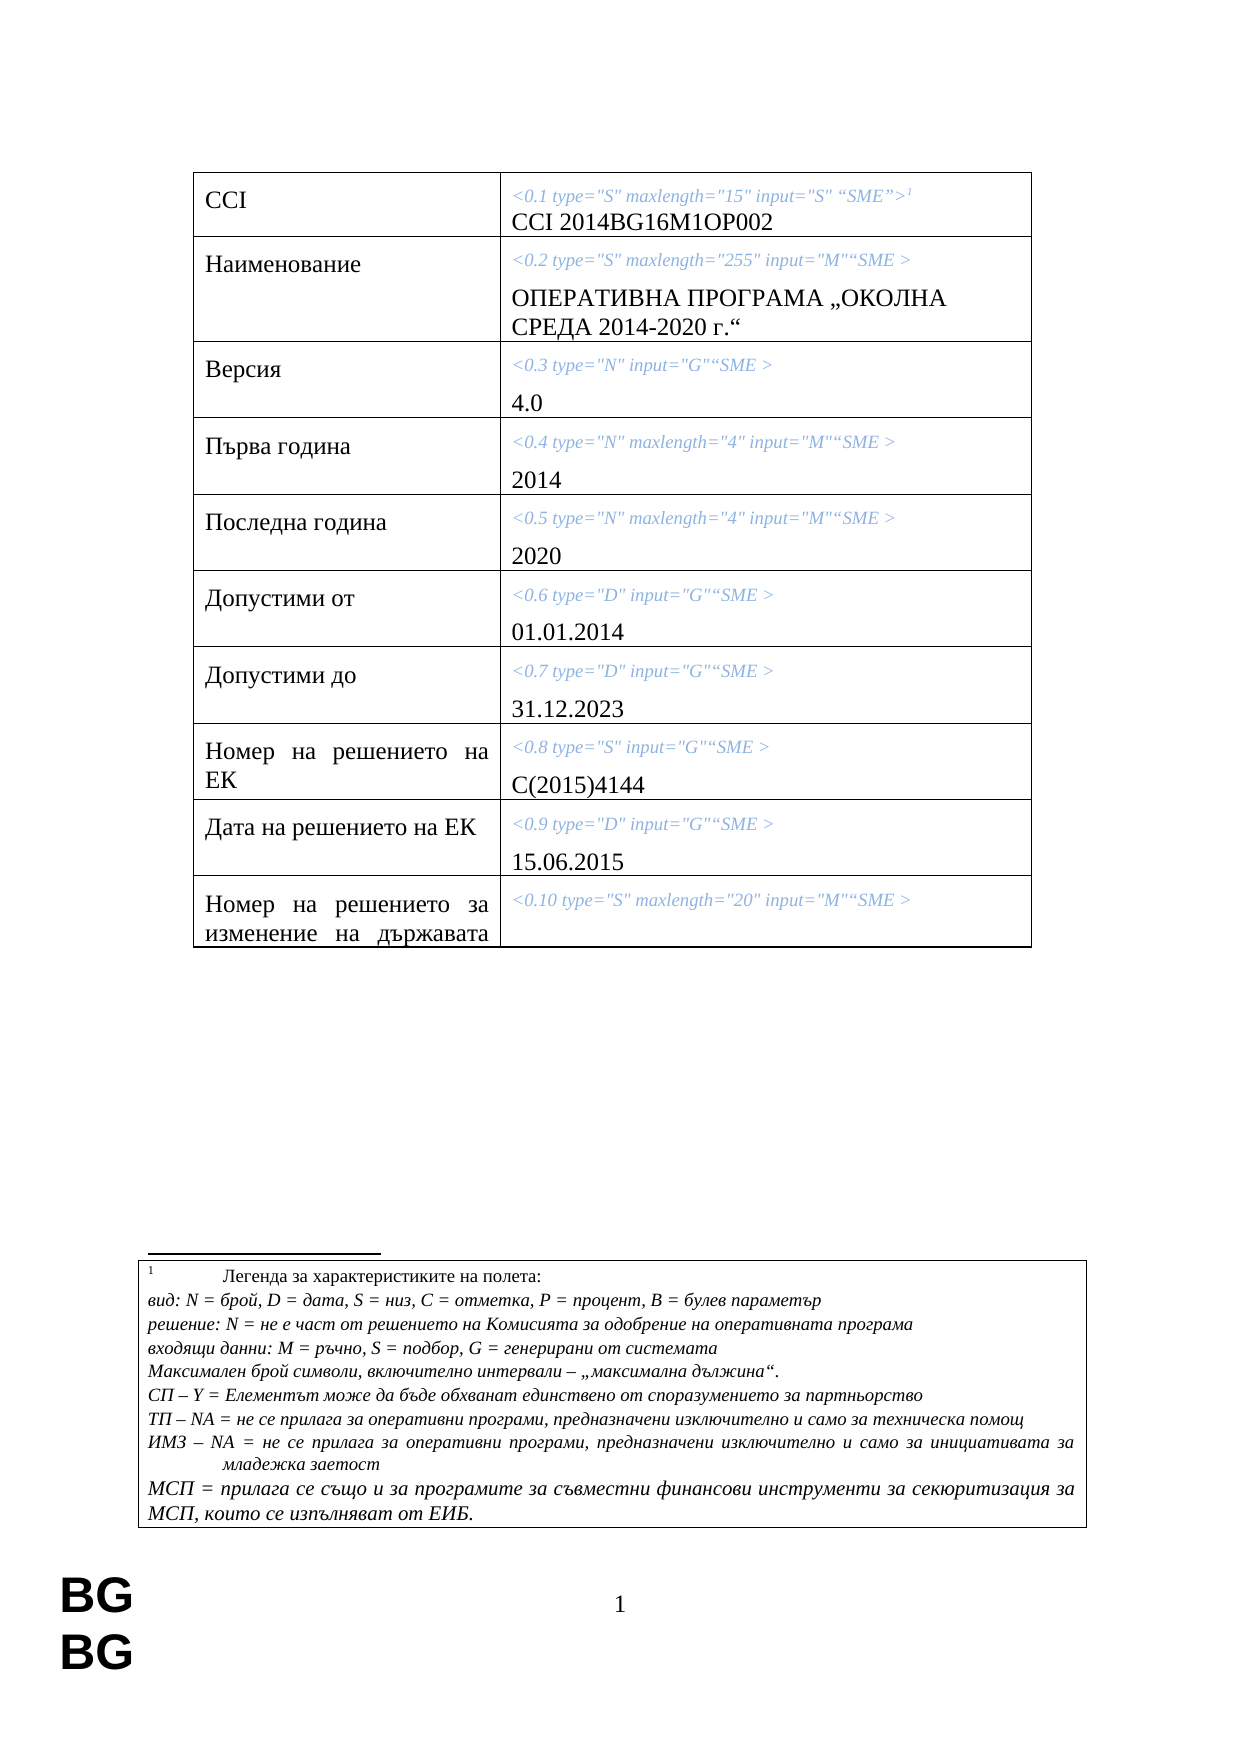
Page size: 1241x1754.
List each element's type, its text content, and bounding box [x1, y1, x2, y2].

table_cell <0.7 type="D" input="G"“SME > 31.12.2023 [501, 647, 1031, 723]
table_cell Допустими от [194, 571, 500, 646]
table_cell <0.8 type="S" input="G"“SME > С(2015)4144 [501, 724, 1031, 799]
table_cell Версия [194, 342, 500, 417]
table_cell Последна година [194, 495, 500, 570]
table_cell Допустими до [194, 647, 500, 723]
table_cell <0.2 type="S" maxlength="255" input="M"“SME > ОПЕРАТИВНА ПРОГРАМА „ОКОЛНА СРЕДА 2014-2020 г.“ [501, 237, 1031, 341]
table_header <0.1 type="S" maxlength="15" input="S" “SME”> CCI 2014BG16M1OP002 [501, 173, 1031, 236]
table_cell Наименование [194, 237, 500, 341]
table_cell Номер на решението за изменение на държавата членка [194, 876, 500, 946]
table_header CCI [194, 173, 500, 236]
table_cell <0.10 type="S" maxlength="20" input="M"“SME > [501, 876, 1031, 946]
table_cell <0.9 type="D" input="G"“SME > 15.06.2015 [501, 800, 1031, 875]
table_cell <0.6 type="D" input="G"“SME > 01.01.2014 [501, 571, 1031, 646]
table_cell <0.5 type="N" maxlength="4" input="M"“SME > 2020 [501, 495, 1031, 570]
table_cell Номер на решението на ЕК [194, 724, 500, 799]
table_cell <0.4 type="N" maxlength="4" input="M"“SME > 2014 [501, 418, 1031, 493]
table_cell Първа година [194, 418, 500, 493]
table_cell <0.3 type="N" input="G"“SME > 4.0 [501, 342, 1031, 417]
table_cell Дата на решението на ЕК [194, 800, 500, 875]
